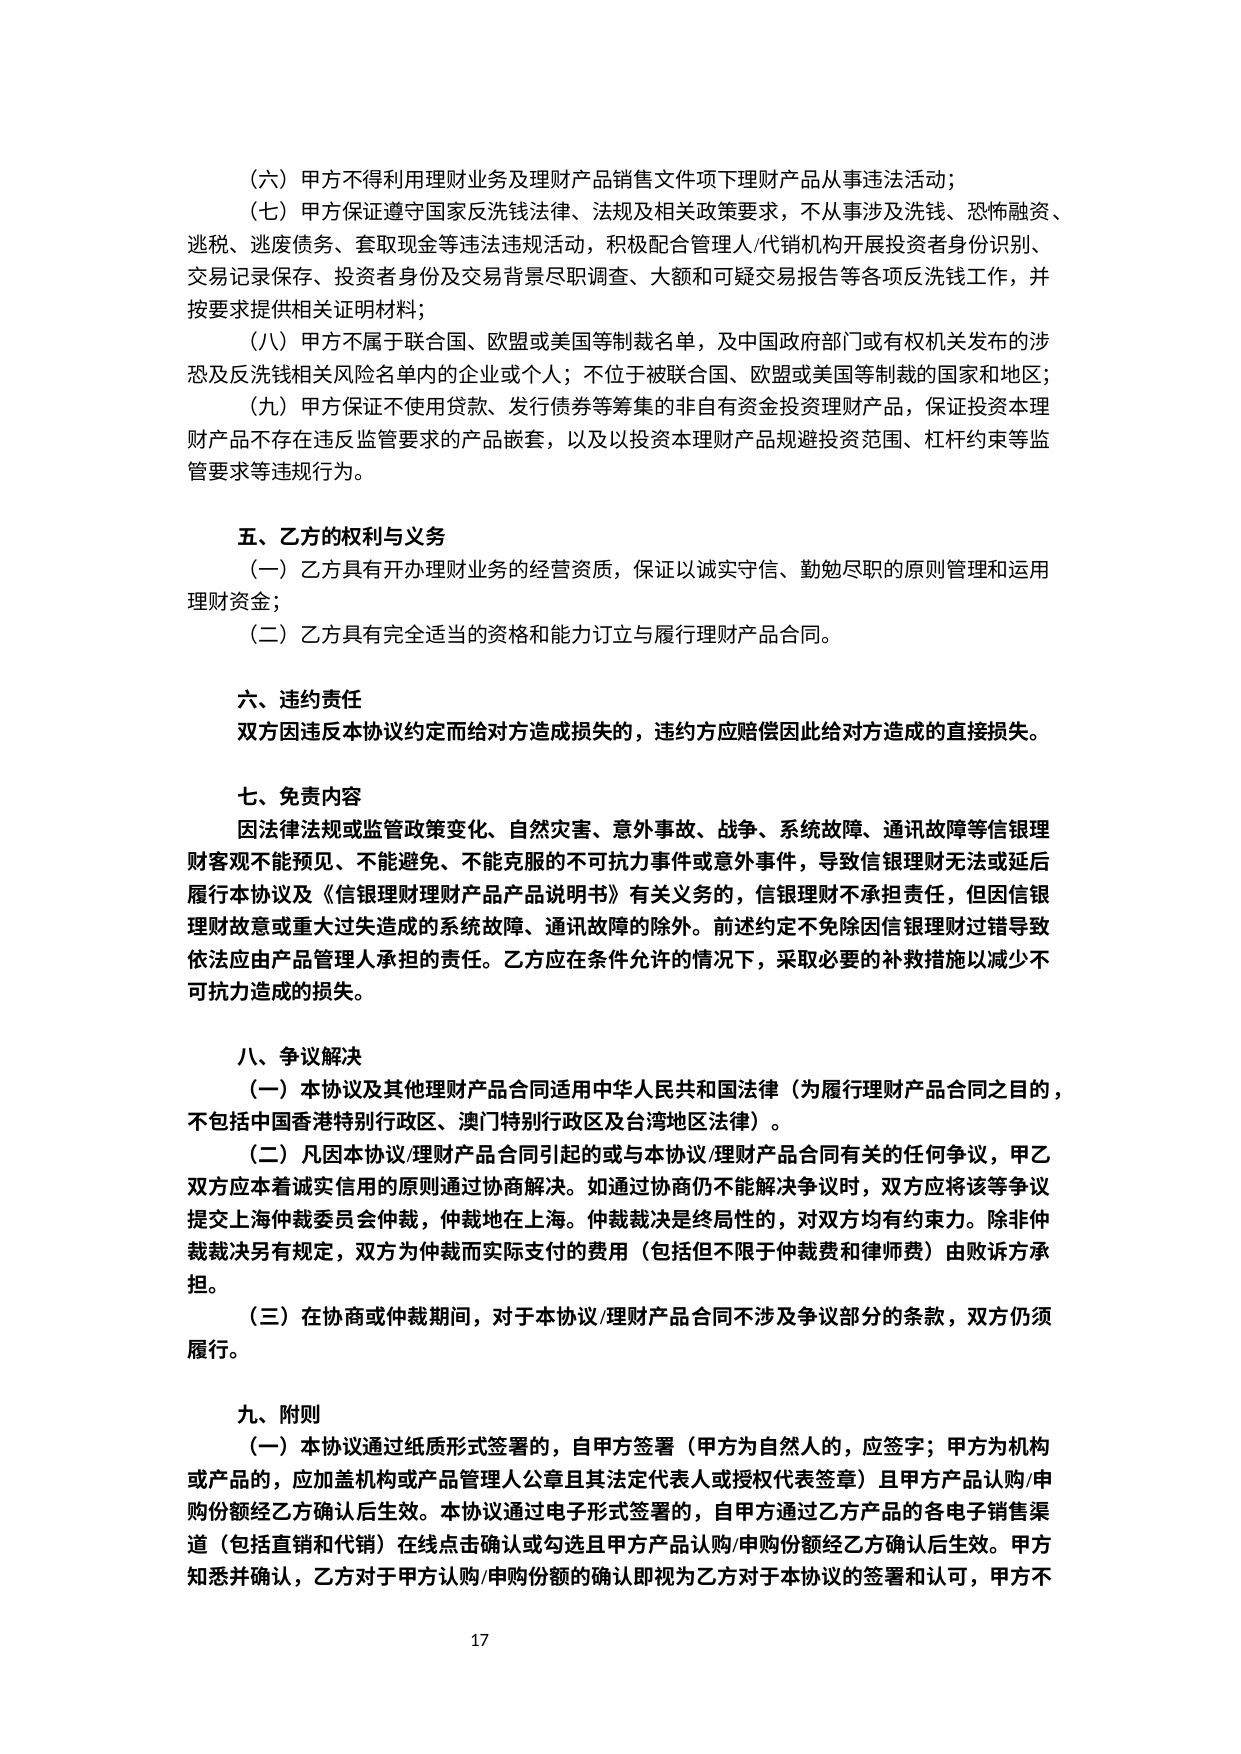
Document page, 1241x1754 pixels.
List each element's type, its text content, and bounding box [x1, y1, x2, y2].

text （一）乙方具有开办理财业务的经营资质，保证以诚实守信、勤勉尽职的原则管理和运用理财资金； [187, 552, 1053, 617]
text 五、乙方的权利与义务 [187, 519, 1053, 552]
text 因法律法规或监管政策变化、自然灾害、意外事故、战争、系统故障、通讯故障等信银理财客观不能预见、不能避免、不能克服的不可抗力事件或意外事件，导致信银理财无法或延后履行本协议及《信银理财理财产品产品说明书》有关义务的，信银理财不承担责任，但因信银理财故意或重大过失造成的系统故障、通讯故障的除外。前述约定不免除因信银理财过错导致依法应由产品管理人承担的责任。乙方应在条件允许的情况下，采取必要的补救措施以减少不可抗力造成的损失。 [187, 812, 1053, 1007]
text 双方因违反本协议约定而给对方造成损失的，违约方应赔偿因此给对方造成的直接损失。 [187, 714, 1053, 747]
text （九）甲方保证不使用贷款、发行债券等筹集的非自有资金投资理财产品，保证投资本理财产品不存在违反监管要求的产品嵌套，以及以投资本理财产品规避投资范围、杠杆约束等监管要求等违规行为。 [187, 389, 1053, 487]
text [187, 1429, 1053, 1592]
text 八、争议解决 [187, 1039, 1053, 1072]
text （七）甲方保证遵守国家反洗钱法律、法规及相关政策要求，不从事涉及洗钱、恐怖融资、逃税、逃废债务、套取现金等违法违规活动，积极配合管理人/代销机构开展投资者身份识别、交易记录保存、投资者身份及交易背景尽职调查、大额和可疑交易报告等各项反洗钱工作，并按要求提供相关证明材料； [187, 194, 1053, 324]
text （八）甲方不属于联合国、欧盟或美国等制裁名单，及中国政府部门或有权机关发布的涉恐及反洗钱相关风险名单内的企业或个人；不位于被联合国、欧盟或美国等制裁的国家和地区； [187, 324, 1053, 389]
text （二）乙方具有完全适当的资格和能力订立与履行理财产品合同。 [187, 617, 1053, 649]
text （三）在协商或仲裁期间，对于本协议/理财产品合同不涉及争议部分的条款，双方仍须履行。 [187, 1299, 1053, 1364]
text 七、免责内容 [187, 779, 1053, 812]
text （六）甲方不得利用理财业务及理财产品销售文件项下理财产品从事违法活动； [187, 162, 1053, 194]
text 六、违约责任 [187, 682, 1053, 714]
text 九、附则 [187, 1397, 1053, 1429]
text （二）凡因本协议/理财产品合同引起的或与本协议/理财产品合同有关的任何争议，甲乙双方应本着诚实信用的原则通过协商解决。如通过协商仍不能解决争议时，双方应将该等争议提交上海仲裁委员会仲裁，仲裁地在上海。仲裁裁决是终局性的，对双方均有约束力。除非仲裁裁决另有规定，双方为仲裁而实际支付的费用（包括但不限于仲裁费和律师费）由败诉方承担。 [187, 1137, 1053, 1299]
text （一）本协议及其他理财产品合同适用中华人民共和国法律（为履行理财产品合同之目的，不包括中国香港特别行政区、澳门特别行政区及台湾地区法律）。 [187, 1072, 1053, 1137]
